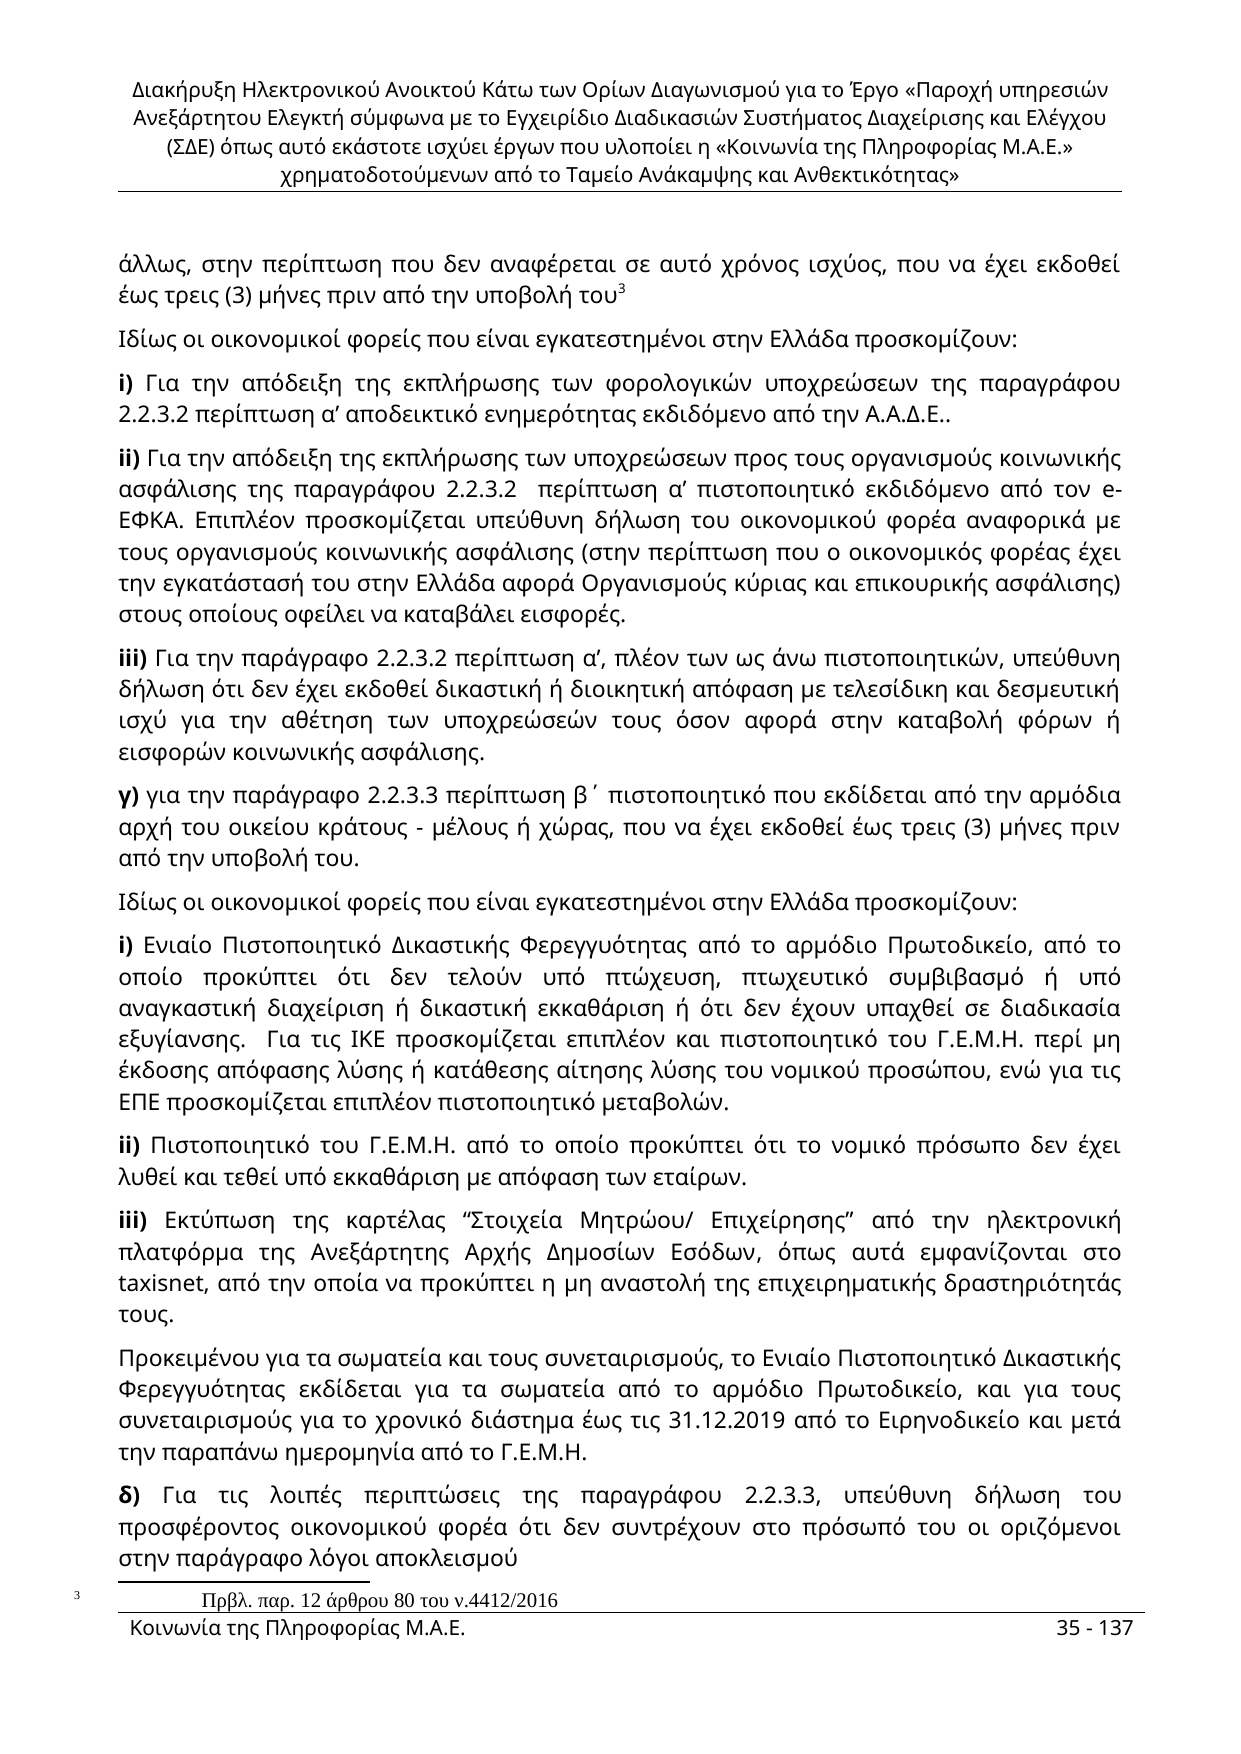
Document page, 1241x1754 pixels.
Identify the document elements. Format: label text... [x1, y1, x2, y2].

text iii) Εκτύπωση της καρτέλας “Στοιχεία Μητρώου/ Επιχείρησης” από την ηλεκτρονική πλατφόρμα της Ανεξάρτητης Αρχής Δημοσίων Εσόδων, όπως αυτά εμφανίζονται στο taxisnet, από την οποία να προκύπτει η μη αναστολή της επιχειρηματικής δραστηριότητάς τους. [118, 1204, 1122, 1329]
text iii) Για την παράγραφο 2.2.3.2 περίπτωση α’, πλέον των ως άνω πιστοποιητικών, υπεύθυνη δήλωση ότι δεν έχει εκδοθεί δικαστική ή διοικητική απόφαση με τελεσίδικη και δεσμευτική ισχύ για την αθέτηση των υποχρεώσεών τους όσον αφορά στην καταβολή φόρων ή εισφορών κοινωνικής ασφάλισης. [118, 642, 1122, 767]
text ii) Για την απόδειξη της εκπλήρωσης των υποχρεώσεων προς τους οργανισμούς κοινωνικής ασφάλισης της παραγράφου 2.2.3.2 περίπτωση α’ πιστοποιητικό εκδιδόμενο από τον e-ΕΦΚΑ. Επιπλέον προσκομίζεται υπεύθυνη δήλωση του οικονομικού φορέα αναφορικά με τους οργανισμούς κοινωνικής ασφάλισης (στην περίπτωση που ο οικονομικός φορέας έχει την εγκατάστασή του στην Ελλάδα αφορά Οργανισμούς κύριας και επικουρικής ασφάλισης) στους οποίους οφείλει να καταβάλει εισφορές. [118, 442, 1122, 629]
text Ιδίως οι οικονομικοί φορείς που είναι εγκατεστημένοι στην Ελλάδα προσκομίζουν: [118, 886, 1122, 917]
text γ) για την παράγραφο 2.2.3.3 περίπτωση β΄ πιστοποιητικό που εκδίδεται από την αρμόδια αρχή του οικείου κράτους - μέλους ή χώρας, που να έχει εκδοθεί έως τρεις (3) μήνες πριν από την υποβολή του. [118, 779, 1122, 873]
text Ιδίως οι οικονομικοί φορείς που είναι εγκατεστημένοι στην Ελλάδα προσκομίζουν: [118, 323, 1122, 354]
text i) Για την απόδειξη της εκπλήρωσης των φορολογικών υποχρεώσεων της παραγράφου 2.2.3.2 περίπτωση α’ αποδεικτικό ενημερότητας εκδιδόμενο από την Α.Α.Δ.Ε.. [118, 367, 1122, 429]
text δ) Για τις λοιπές περιπτώσεις της παραγράφου 2.2.3.3, υπεύθυνη δήλωση του προσφέροντος οικονομικού φορέα ότι δεν συντρέχουν στο πρόσωπό του οι οριζόμενοι στην παράγραφο λόγοι αποκλεισμού [118, 1479, 1122, 1573]
text ii) Πιστοποιητικό του Γ.Ε.Μ.Η. από το οποίο προκύπτει ότι το νομικό πρόσωπο δεν έχει λυθεί και τεθεί υπό εκκαθάριση με απόφαση των εταίρων. [118, 1129, 1122, 1192]
text Προκειμένου για τα σωματεία και τους συνεταιρισμούς, το Ενιαίο Πιστοποιητικό Δικαστικής Φερεγγυότητας εκδίδεται για τα σωματεία από το αρμόδιο Πρωτοδικείο, και για τους συνεταιρισμούς για το χρονικό διάστημα έως τις 31.12.2019 από το Ειρηνοδικείο και μετά την παραπάνω ημερομηνία από το Γ.Ε.Μ.Η. [118, 1342, 1122, 1467]
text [118, 248, 1122, 311]
text i) Ενιαίο Πιστοποιητικό Δικαστικής Φερεγγυότητας από το αρμόδιο Πρωτοδικείο, από το οποίο προκύπτει ότι δεν τελούν υπό πτώχευση, πτωχευτικό συμβιβασμό ή υπό αναγκαστική διαχείριση ή δικαστική εκκαθάριση ή ότι δεν έχουν υπαχθεί σε διαδικασία εξυγίανσης. Για τις ΙΚΕ προσκομίζεται επιπλέον και πιστοποιητικό του Γ.Ε.Μ.Η. περί μη έκδοσης απόφασης λύσης ή κατάθεσης αίτησης λύσης του νομικού προσώπου, ενώ για τις ΕΠΕ προσκομίζεται επιπλέον πιστοποιητικό μεταβολών. [118, 929, 1122, 1117]
